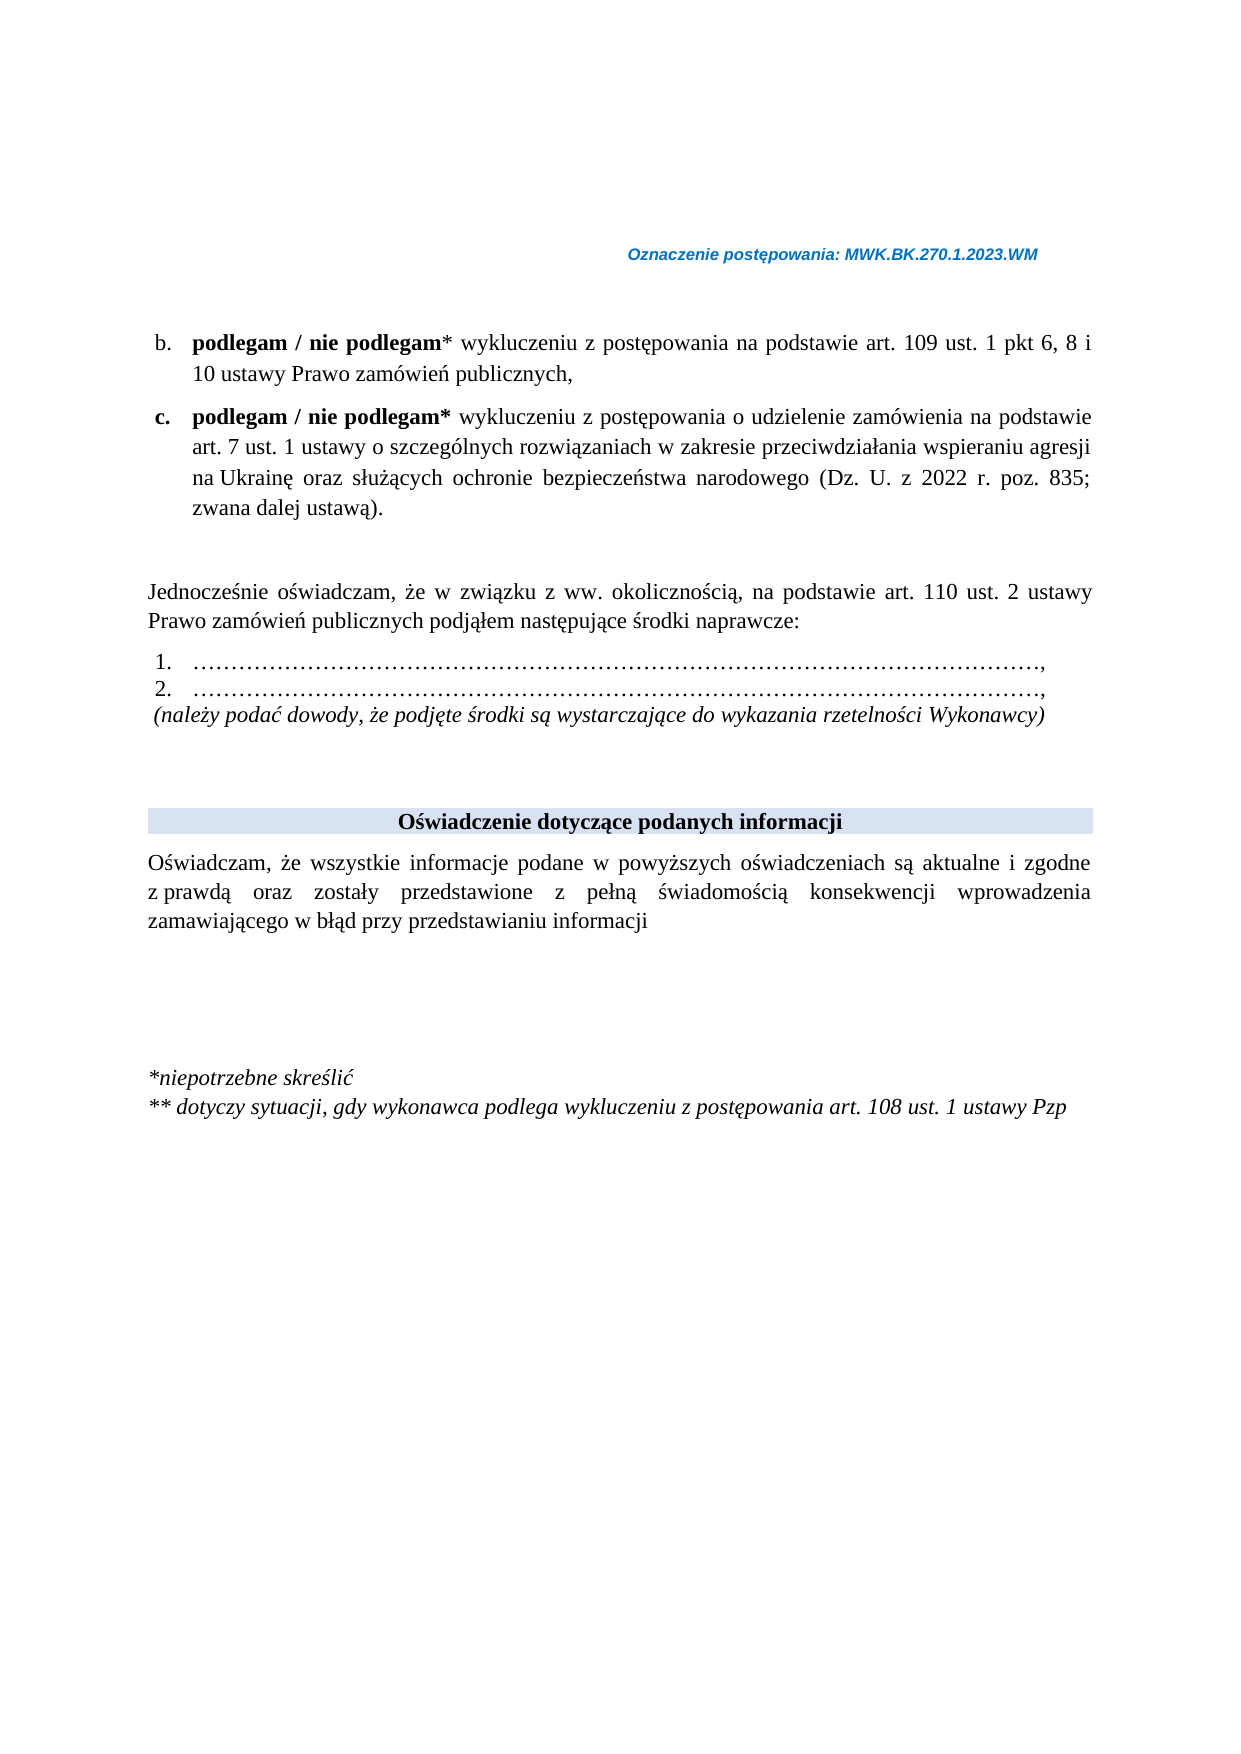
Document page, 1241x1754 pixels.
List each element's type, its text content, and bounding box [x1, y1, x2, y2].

text *niepotrzebne skreślić [148, 1064, 1093, 1091]
text Oświadczam, że wszystkie informacje podane w powyższych oświadczeniach są aktualne i zgodne z prawdą oraz zostały przedstawione z pełną świadomością konsekwencji wprowadzenia zamawiającego w błąd przy przedstawianiu informacji [148, 849, 1093, 933]
text Oświadczenie dotyczące podanych informacji [148, 808, 1093, 834]
list …………………………………………………………………………………………………, [154, 675, 1093, 701]
list podlegam / nie podlegam* wykluczeniu z postępowania o udzielenie zamówienia na podstawie art. 7 ust. 1 ustawy o szczególnych rozwiązaniach w zakresie przeciwdziałania wspieraniu agresji na Ukrainę oraz służących ochronie bezpieczeństwa narodowego (Dz. U. z 2022 r. poz. 835; zwana dalej ustawą). [154, 403, 1093, 520]
list …………………………………………………………………………………………………, [154, 648, 1093, 675]
list podlegam / nie podlegam* wykluczeniu z postępowania na podstawie art. 109 ust. 1 pkt 6, 8 i 10 ustawy Prawo zamówień publicznych, [154, 328, 1093, 387]
text ** dotyczy sytuacji, gdy wykonawca podlega wykluczeniu z postępowania art. 108 ust. 1 ustawy Pzp [148, 1093, 1093, 1120]
text Jednocześnie oświadczam, że w związku z ww. okolicznością, na podstawie art. 110 ust. 2 ustawy Prawo zamówień publicznych podjąłem następujące środki naprawcze: [148, 578, 1093, 633]
text (należy podać dowody, że podjęte środki są wystarczające do wykazania rzetelności Wykonawcy) [148, 701, 1093, 727]
